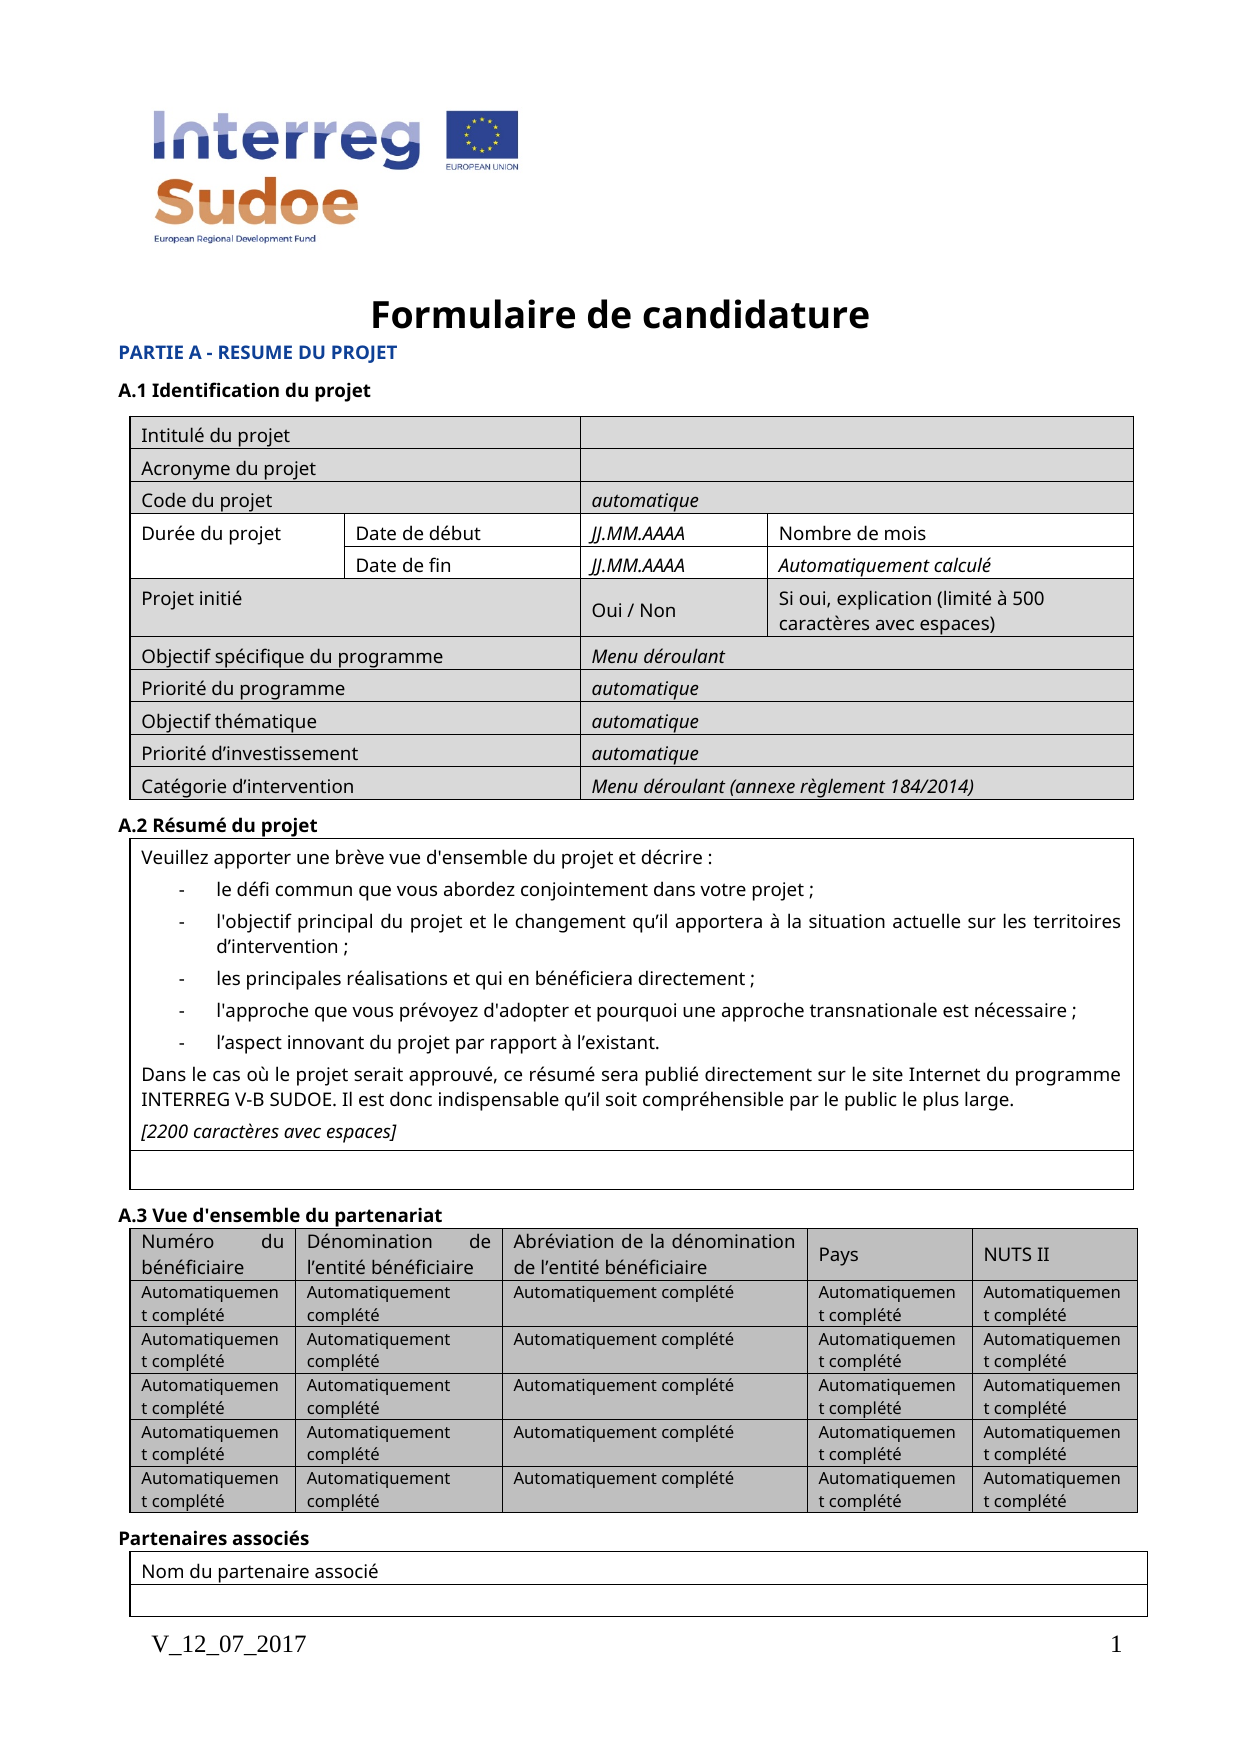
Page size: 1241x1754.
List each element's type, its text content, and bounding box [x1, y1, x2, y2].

table_cell Automatiquement complété [503, 1420, 807, 1466]
table_cell Automatiquement complété [296, 1327, 502, 1373]
table_header Veuillez apporter une brève vue d'ensemble du projet et décrire : le défi commun que vous abordez conjointement dans votre projet ; l'objectif principal du projet et le changement qu’il apportera à la situation actuelle sur les territoires d’intervention ; les principales réalisations et qui en bénéficiera directement ; l'approche que vous prévoyez d'adopter et pourquoi une approche transnationale est nécessaire ; l’aspect innovant du projet par rapport à l’existant. Dans le cas où le projet serait approuvé, ce résumé sera publié directement sur le site Internet du programme INTERREG V-B SUDOE. Il est donc indispensable qu’il soit compréhensible par le public le plus large. [2200 caractères avec espaces] [131, 839, 1133, 1150]
table_cell Automatiquement complété [296, 1420, 502, 1466]
text PARTIE A - RESUME DU PROJET [118, 339, 1122, 365]
table_header Abréviation de la dénomination de l’entité bénéficiaire [503, 1229, 807, 1280]
table_cell Automatiquement complété [131, 1327, 295, 1373]
table_cell Automatiquement complété [503, 1374, 807, 1419]
table_cell automatique [581, 482, 1133, 513]
table_cell Automatiquement complété [131, 1420, 295, 1466]
table_cell Priorité du programme [131, 670, 580, 701]
table_cell Automatiquement complété [973, 1281, 1137, 1326]
table_cell Automatiquement complété [808, 1374, 972, 1419]
table_cell Automatiquement complété [808, 1281, 972, 1326]
table_header Intitulé du projet [131, 417, 580, 448]
table_header [581, 417, 1133, 448]
table_cell [131, 1151, 1133, 1189]
table_cell Automatiquement complété [808, 1467, 972, 1512]
text A.1 Identification du projet [118, 378, 1122, 403]
table_cell Automatiquement complété [296, 1467, 502, 1512]
table_cell Automatiquement complété [296, 1281, 502, 1326]
table_cell [131, 1585, 1147, 1616]
table_cell Menu déroulant [581, 637, 1133, 669]
table_header NUTS II [973, 1229, 1137, 1280]
text Formulaire de candidature [118, 288, 1122, 339]
picture [118, 75, 553, 276]
table_cell automatique [581, 670, 1133, 701]
table_cell Priorité d’investissement [131, 735, 580, 766]
table_cell Menu déroulant (annexe règlement 184/2014) [581, 767, 1133, 799]
table_cell Nombre de mois [768, 514, 1133, 546]
table_cell Si oui, explication (limité à 500 caractères avec espaces) [768, 579, 1133, 636]
table_cell Date de fin [345, 547, 580, 578]
table_cell Oui / Non [581, 579, 767, 636]
table_cell JJ.MM.AAAA [581, 547, 767, 578]
table_cell automatique [581, 735, 1133, 766]
table_cell Automatiquement complété [808, 1327, 972, 1373]
table_cell Automatiquement complété [296, 1374, 502, 1419]
table_cell Date de début [345, 514, 580, 546]
table_cell Automatiquement complété [131, 1467, 295, 1512]
table_cell Automatiquement complété [503, 1281, 807, 1326]
table_cell Automatiquement complété [131, 1374, 295, 1419]
table_cell Automatiquement complété [808, 1420, 972, 1466]
table_header Pays [808, 1229, 972, 1280]
table_cell Objectif thématique [131, 702, 580, 734]
table_cell Automatiquement complété [973, 1467, 1137, 1512]
table_cell Automatiquement complété [973, 1327, 1137, 1373]
table_cell Objectif spécifique du programme [131, 637, 580, 669]
table_header Nom du partenaire associé [131, 1552, 1147, 1584]
table_cell Automatiquement calculé [768, 547, 1133, 578]
table_cell Automatiquement complété [973, 1420, 1137, 1466]
table_header Numéro du bénéficiaire [131, 1229, 295, 1280]
table_cell Automatiquement complété [973, 1374, 1137, 1419]
table_cell Acronyme du projet [131, 449, 580, 481]
table_cell Automatiquement complété [503, 1467, 807, 1512]
table_cell JJ.MM.AAAA [581, 514, 767, 546]
text Partenaires associés [118, 1526, 1122, 1551]
table_cell [581, 449, 1133, 481]
text A.3 Vue d'ensemble du partenariat [118, 1202, 1122, 1228]
table_cell Catégorie d’intervention [131, 767, 580, 799]
table_header Dénomination de l’entité bénéficiaire [296, 1229, 502, 1280]
table_cell automatique [581, 702, 1133, 734]
table_cell Projet initié [131, 579, 580, 636]
table_cell Durée du projet [131, 514, 344, 578]
table_cell Automatiquement complété [503, 1327, 807, 1373]
table_cell Automatiquement complété [131, 1281, 295, 1326]
text A.2 Résumé du projet [118, 812, 1122, 838]
table_cell Code du projet [131, 482, 580, 513]
